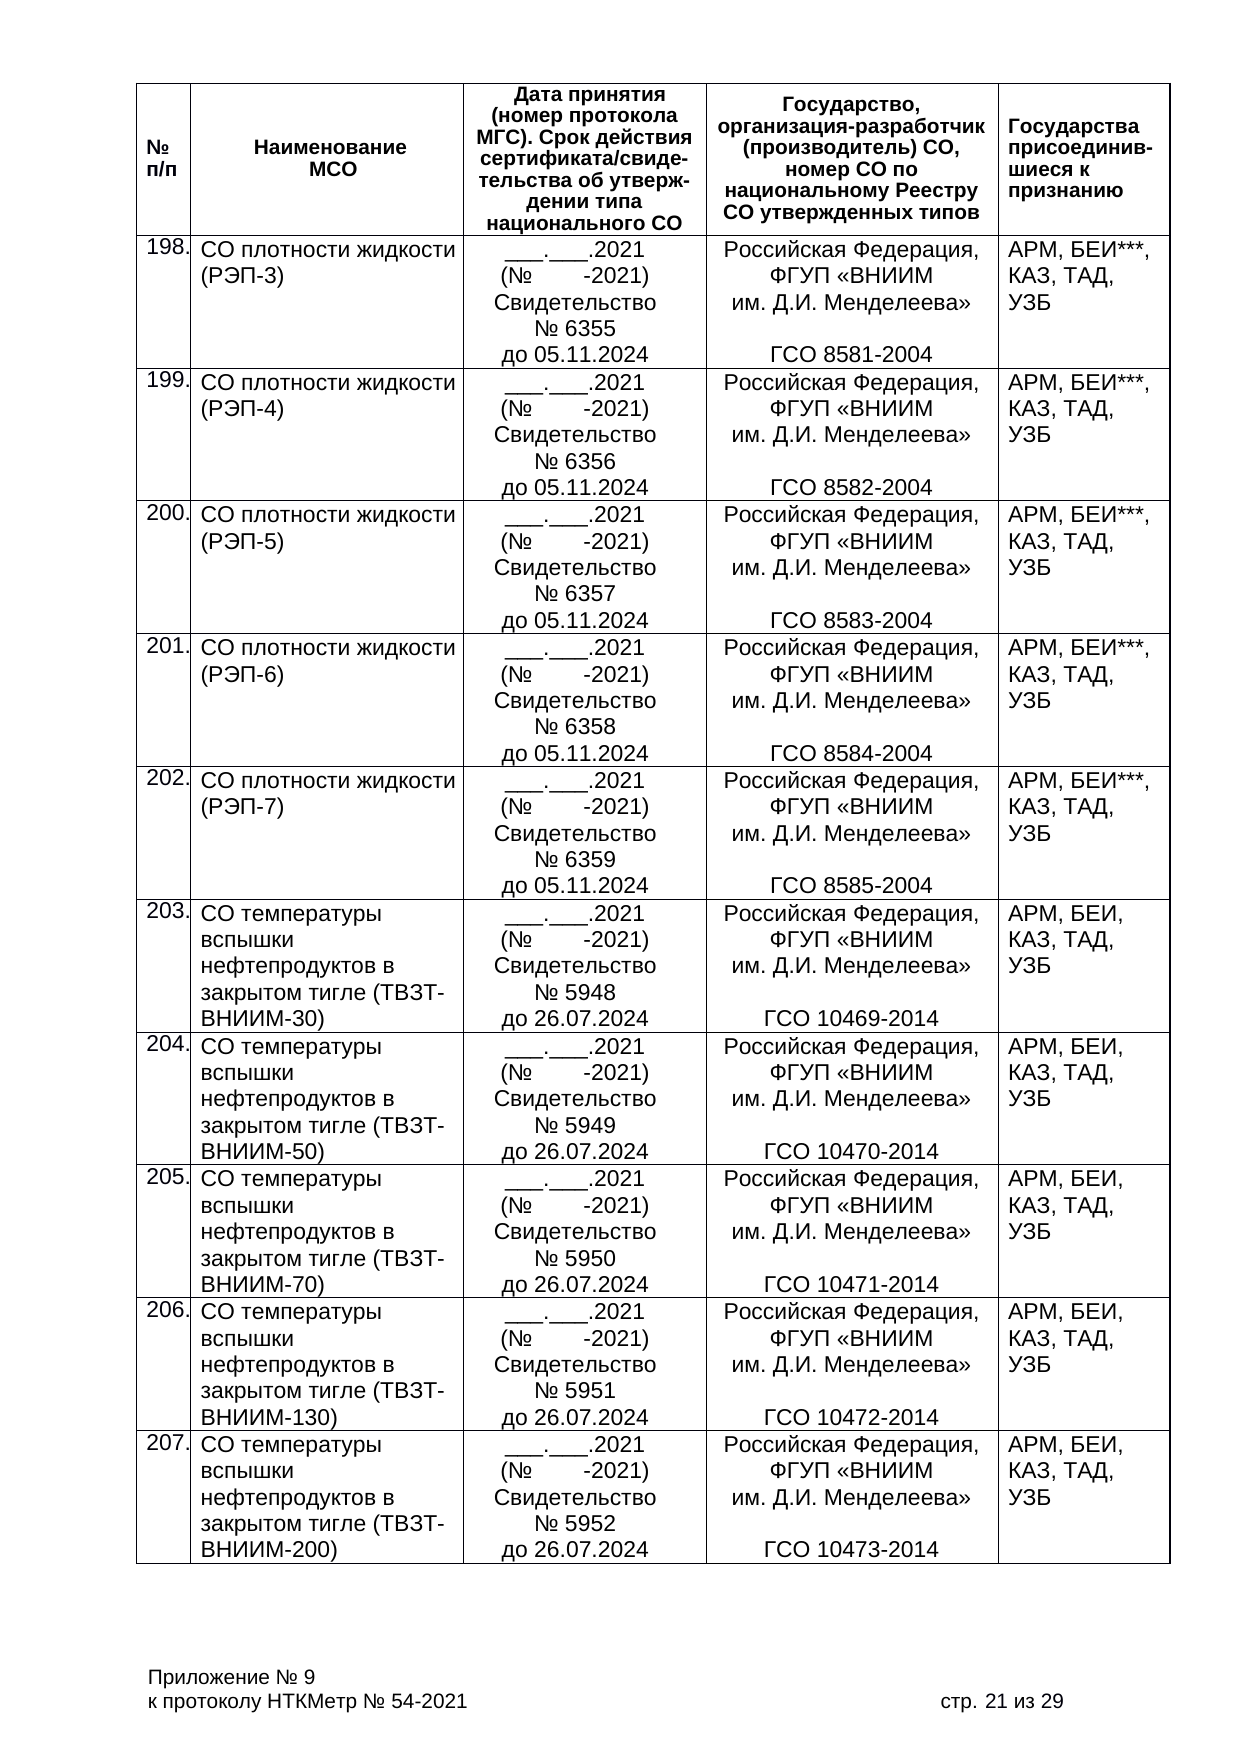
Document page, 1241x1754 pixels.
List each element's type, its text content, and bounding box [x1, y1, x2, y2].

table_header Государство, организация-разработчик (производитель) СО, номер СО по национальному Реестру СО утвержденных типов [707, 84, 998, 235]
table_cell Российская Федерация, ФГУП «ВНИИМ им. Д.И. Менделеева» ГСО 8582-2004 [707, 369, 998, 500]
table_cell Российская Федерация, ФГУП «ВНИИМ им. Д.И. Менделеева» ГСО 10473-2014 [707, 1431, 998, 1563]
table_cell [137, 501, 190, 633]
table_cell СО плотности жидкости (РЭП-5) [191, 501, 463, 633]
table_cell АРМ, БЕИ, КАЗ, ТАД, УЗБ [999, 1298, 1169, 1430]
table_cell СО температуры вспышки нефтепродуктов в закрытом тигле (ТВЗТ-ВНИИМ-30) [191, 900, 463, 1032]
table_cell АРМ, БЕИ, КАЗ, ТАД, УЗБ [999, 1165, 1169, 1297]
table_header Наименование МСО [191, 84, 463, 235]
table_cell [137, 634, 190, 766]
table_cell ___.___.2021 (№ -2021) Свидетельство № 6357 до 05.11.2024 [464, 501, 706, 633]
table_cell АРМ, БЕИ***, КАЗ, ТАД, УЗБ [999, 369, 1169, 500]
table_cell ___.___.2021 (№ -2021) Свидетельство № 5952 до 26.07.2024 [464, 1431, 706, 1563]
table_header Государства присоединив-шиеся к признанию [999, 84, 1169, 235]
table_cell ___.___.2021 (№ -2021) Свидетельство № 5951 до 26.07.2024 [464, 1298, 706, 1430]
table_cell СО температуры вспышки нефтепродуктов в закрытом тигле (ТВЗТ-ВНИИМ-70) [191, 1165, 463, 1297]
table_cell ___.___.2021 (№ -2021) Свидетельство № 5948 до 26.07.2024 [464, 900, 706, 1032]
table_cell АРМ, БЕИ, КАЗ, ТАД, УЗБ [999, 1033, 1169, 1164]
table_cell АРМ, БЕИ, КАЗ, ТАД, УЗБ [999, 900, 1169, 1032]
table_cell АРМ, БЕИ, КАЗ, ТАД, УЗБ [999, 1431, 1169, 1563]
table_cell ___.___.2021 (№ -2021) Свидетельство № 6356 до 05.11.2024 [464, 369, 706, 500]
table_cell СО плотности жидкости (РЭП-7) [191, 767, 463, 899]
table_cell АРМ, БЕИ***, КАЗ, ТАД, УЗБ [999, 767, 1169, 899]
table_cell Российская Федерация, ФГУП «ВНИИМ им. Д.И. Менделеева» ГСО 10471-2014 [707, 1165, 998, 1297]
table_cell Российская Федерация, ФГУП «ВНИИМ им. Д.И. Менделеева» ГСО 8584-2004 [707, 634, 998, 766]
table_cell АРМ, БЕИ***, КАЗ, ТАД, УЗБ [999, 634, 1169, 766]
table_cell АРМ, БЕИ***, КАЗ, ТАД, УЗБ [999, 501, 1169, 633]
table_cell ___.___.2021 (№ -2021) Свидетельство № 5950 до 26.07.2024 [464, 1165, 706, 1297]
table_cell Российская Федерация, ФГУП «ВНИИМ им. Д.И. Менделеева» ГСО 8583-2004 [707, 501, 998, 633]
table_cell [137, 900, 190, 1032]
table_cell СО плотности жидкости (РЭП-6) [191, 634, 463, 766]
table_cell СО температуры вспышки нефтепродуктов в закрытом тигле (ТВЗТ-ВНИИМ-50) [191, 1033, 463, 1164]
table_header Дата принятия (номер протокола МГС). Срок действия сертификата/свиде-тельства об утверж-дении типа национального СО [464, 84, 706, 235]
table_cell Российская Федерация, ФГУП «ВНИИМ им. Д.И. Менделеева» ГСО 10472-2014 [707, 1298, 998, 1430]
table_cell АРМ, БЕИ***, КАЗ, ТАД, УЗБ [999, 236, 1169, 367]
table_cell Российская Федерация, ФГУП «ВНИИМ им. Д.И. Менделеева» ГСО 10469-2014 [707, 900, 998, 1032]
table_cell СО температуры вспышки нефтепродуктов в закрытом тигле (ТВЗТ-ВНИИМ-130) [191, 1298, 463, 1430]
table_cell ___.___.2021 (№ -2021) Свидетельство № 6358 до 05.11.2024 [464, 634, 706, 766]
table_cell [137, 1165, 190, 1297]
table_cell ___.___.2021 (№ -2021) Свидетельство № 6355 до 05.11.2024 [464, 236, 706, 367]
table_cell [137, 767, 190, 899]
table_cell [137, 1431, 190, 1563]
table_cell СО плотности жидкости (РЭП-4) [191, 369, 463, 500]
table_cell ___.___.2021 (№ -2021) Свидетельство № 6359 до 05.11.2024 [464, 767, 706, 899]
table_header № п/п [137, 84, 190, 235]
table_cell [137, 369, 190, 500]
table_cell Российская Федерация, ФГУП «ВНИИМ им. Д.И. Менделеева» ГСО 8585-2004 [707, 767, 998, 899]
table_cell [137, 1033, 190, 1164]
table_cell ___.___.2021 (№ -2021) Свидетельство № 5949 до 26.07.2024 [464, 1033, 706, 1164]
table_cell СО температуры вспышки нефтепродуктов в закрытом тигле (ТВЗТ-ВНИИМ-200) [191, 1431, 463, 1563]
table_cell Российская Федерация, ФГУП «ВНИИМ им. Д.И. Менделеева» ГСО 8581-2004 [707, 236, 998, 367]
table_cell Российская Федерация, ФГУП «ВНИИМ им. Д.И. Менделеева» ГСО 10470-2014 [707, 1033, 998, 1164]
table_cell СО плотности жидкости (РЭП-3) [191, 236, 463, 367]
table_cell [137, 1298, 190, 1430]
table_cell [137, 236, 190, 367]
